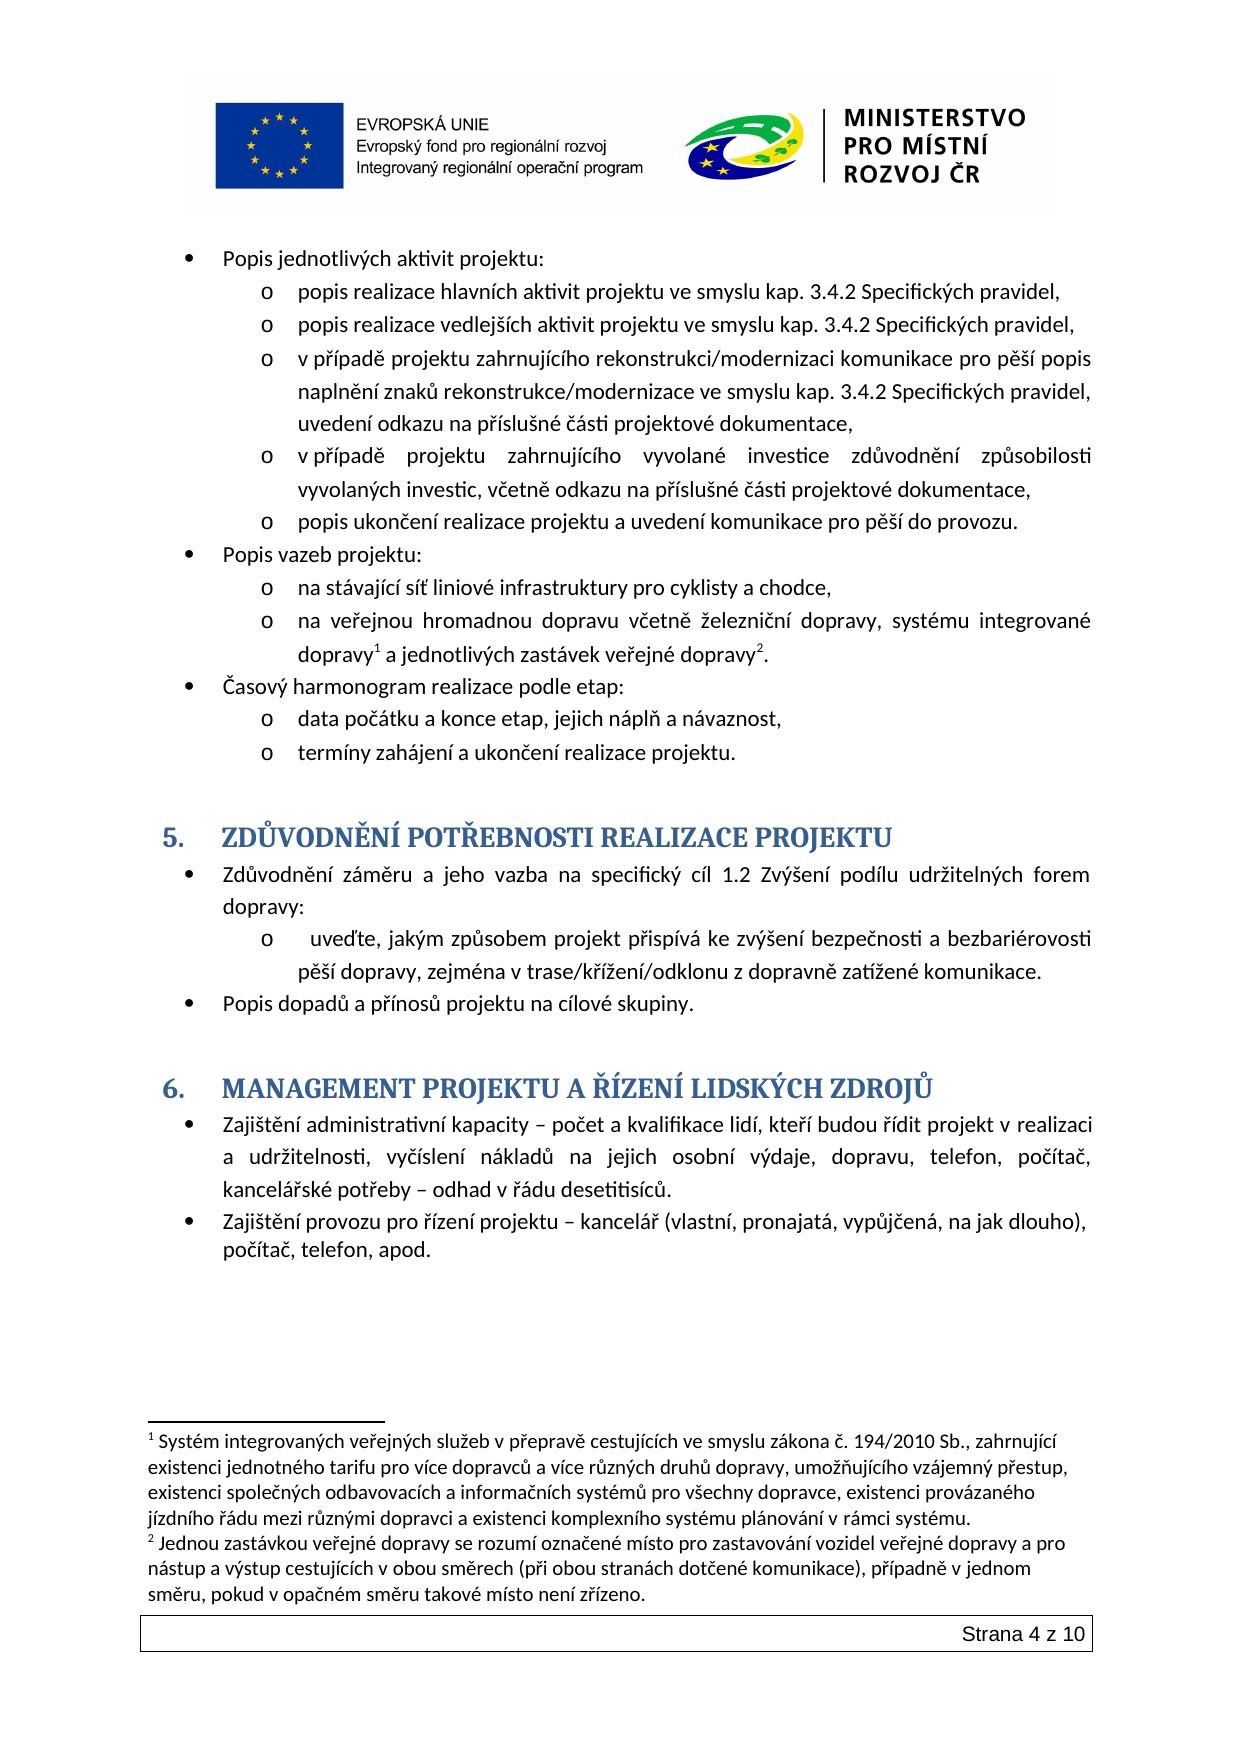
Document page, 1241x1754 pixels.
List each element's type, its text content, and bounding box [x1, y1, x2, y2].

list na stávající síť liniové infrastruktury pro cyklisty a chodce, [260, 573, 1093, 602]
list Popis jednotlivých aktivit projektu: [185, 244, 1093, 273]
subtitle ZDŮVODNĚNÍ POTŘEBNOSTI REALIZACE PROJEKTU [162, 821, 1093, 855]
list Zajištění provozu pro řízení projektu – kancelář (vlastní, pronajatá, vypůjčená, na jak dlouho), počítač, telefon, apod. [185, 1207, 1093, 1263]
list uveďte, jakým způsobem projekt přispívá ke zvýšení bezpečnosti a bezbariérovosti pěší dopravy, zejména v trase/křížení/odklonu z dopravně zatížené komunikace. [260, 924, 1093, 985]
list v případě projektu zahrnujícího rekonstrukci/modernizaci komunikace pro pěší popis naplnění znaků rekonstrukce/modernizace ve smyslu kap. 3.4.2 Specifických pravidel, uvedení odkazu na příslušné části projektové dokumentace, [260, 344, 1093, 437]
list v případě projektu zahrnujícího vyvolané investice zdůvodnění způsobilosti vyvolaných investic, včetně odkazu na příslušné části projektové dokumentace, [260, 442, 1093, 503]
subtitle Management projektu a řízení lidských zdrojů [162, 1072, 1093, 1105]
list Zdůvodnění záměru a jeho vazba na specifický cíl 1.2 Zvýšení podílu udržitelných forem dopravy: [185, 860, 1093, 920]
list data počátku a konce etap, jejich náplň a návaznost, [260, 704, 1093, 733]
list Popis dopadů a přínosů projektu na cílové skupiny. [185, 989, 1093, 1018]
list popis ukončení realizace projektu a uvedení komunikace pro pěší do provozu. [260, 507, 1093, 536]
list Popis vazeb projektu: [185, 541, 1093, 569]
list Zajištění administrativní kapacity – počet a kvalifikace lidí, kteří budou řídit projekt v realizaci a udržitelnosti, vyčíslení nákladů na jejich osobní výdaje, dopravu, telefon, počítač, kancelářské potřeby – odhad v řádu desetitisíců. [185, 1110, 1093, 1203]
list na veřejnou hromadnou dopravu včetně železniční dopravy, systému integrované dopravy a jednotlivých zastávek veřejné dopravy. [260, 606, 1093, 668]
list popis realizace hlavních aktivit projektu ve smyslu kap. 3.4.2 Specifických pravidel, [260, 277, 1093, 306]
list Časový harmonogram realizace podle etap: [185, 672, 1093, 700]
list popis realizace vedlejších aktivit projektu ve smyslu kap. 3.4.2 Specifických pravidel, [260, 310, 1093, 339]
picture [187, 73, 1053, 217]
list termíny zahájení a ukončení realizace projektu. [260, 738, 1093, 767]
